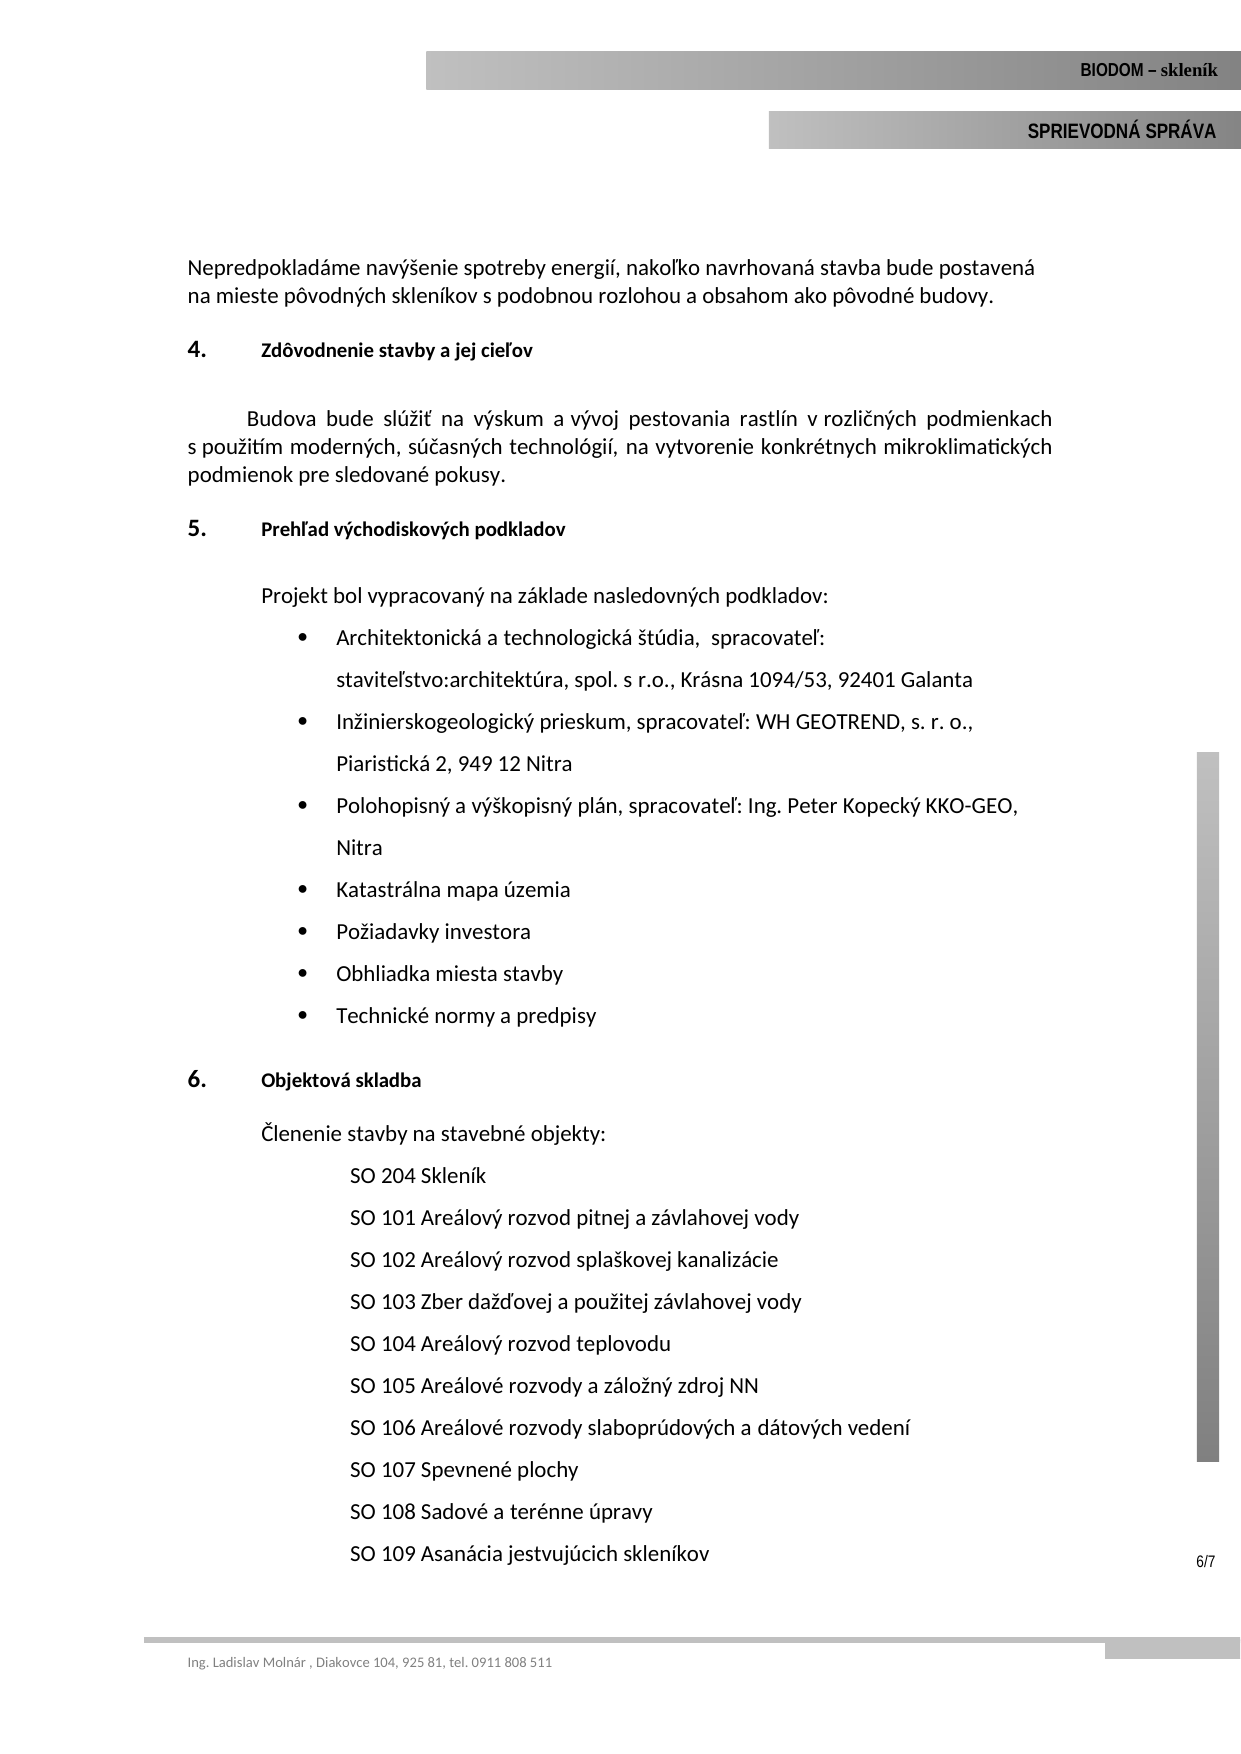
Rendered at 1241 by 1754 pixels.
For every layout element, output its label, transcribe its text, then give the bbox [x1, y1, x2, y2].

list Architektonická a technologická štúdia, spracovateľ: staviteľstvo:architektúra, spol. s r.o., Krásna 1094/53, 92401 Galanta [298, 623, 1053, 693]
text Budova bude slúžiť na výskum a vývoj pestovania rastlín v rozličných podmienkach s použitím moderných, súčasných technológií, na vytvorenie konkrétnych mikroklimatických podmienok pre sledované pokusy. [187, 404, 1053, 488]
list Obhliadka miesta stavby [298, 959, 1053, 987]
list Prehľad východiskových podkladov [187, 512, 1053, 543]
text SO 103 Zber dažďovej a použitej závlahovej vody [350, 1287, 1053, 1315]
list Inžinierskogeologický prieskum, spracovateľ: WH GEOTREND, s. r. o., Piaristická 2, 949 12 Nitra [298, 707, 1053, 777]
list Katastrálna mapa územia [298, 875, 1053, 903]
list Technické normy a predpisy [298, 1001, 1053, 1029]
text SO 108 Sadové a terénne úpravy [350, 1497, 1053, 1525]
text Projekt bol vypracovaný na základe nasledovných podkladov: [261, 581, 1053, 609]
text SO 104 Areálový rozvod teplovodu [350, 1329, 1053, 1357]
text SO 204 Skleník [350, 1161, 1053, 1189]
list Polohopisný a výškopisný plán, spracovateľ: Ing. Peter Kopecký KKO-GEO, Nitra [298, 791, 1053, 861]
text Členenie stavby na stavebné objekty: [261, 1119, 1053, 1147]
list Zdôvodnenie stavby a jej cieľov [187, 333, 1053, 364]
text SO 105 Areálové rozvody a záložný zdroj NN [350, 1371, 1053, 1399]
text SO 101 Areálový rozvod pitnej a závlahovej vody [350, 1203, 1053, 1231]
list Požiadavky investora [298, 917, 1053, 945]
text SO 106 Areálové rozvody slaboprúdových a dátových vedení [350, 1413, 1053, 1441]
list Objektová skladba [187, 1063, 1053, 1094]
text SO 107 Spevnené plochy [350, 1455, 1053, 1483]
text Nepredpokladáme navýšenie spotreby energií, nakoľko navrhovaná stavba bude postavená na mieste pôvodných skleníkov s podobnou rozlohou a obsahom ako pôvodné budovy. [187, 253, 1053, 309]
text SO 109 Asanácia jestvujúcich skleníkov [350, 1539, 1053, 1567]
text SO 102 Areálový rozvod splaškovej kanalizácie [350, 1245, 1053, 1273]
